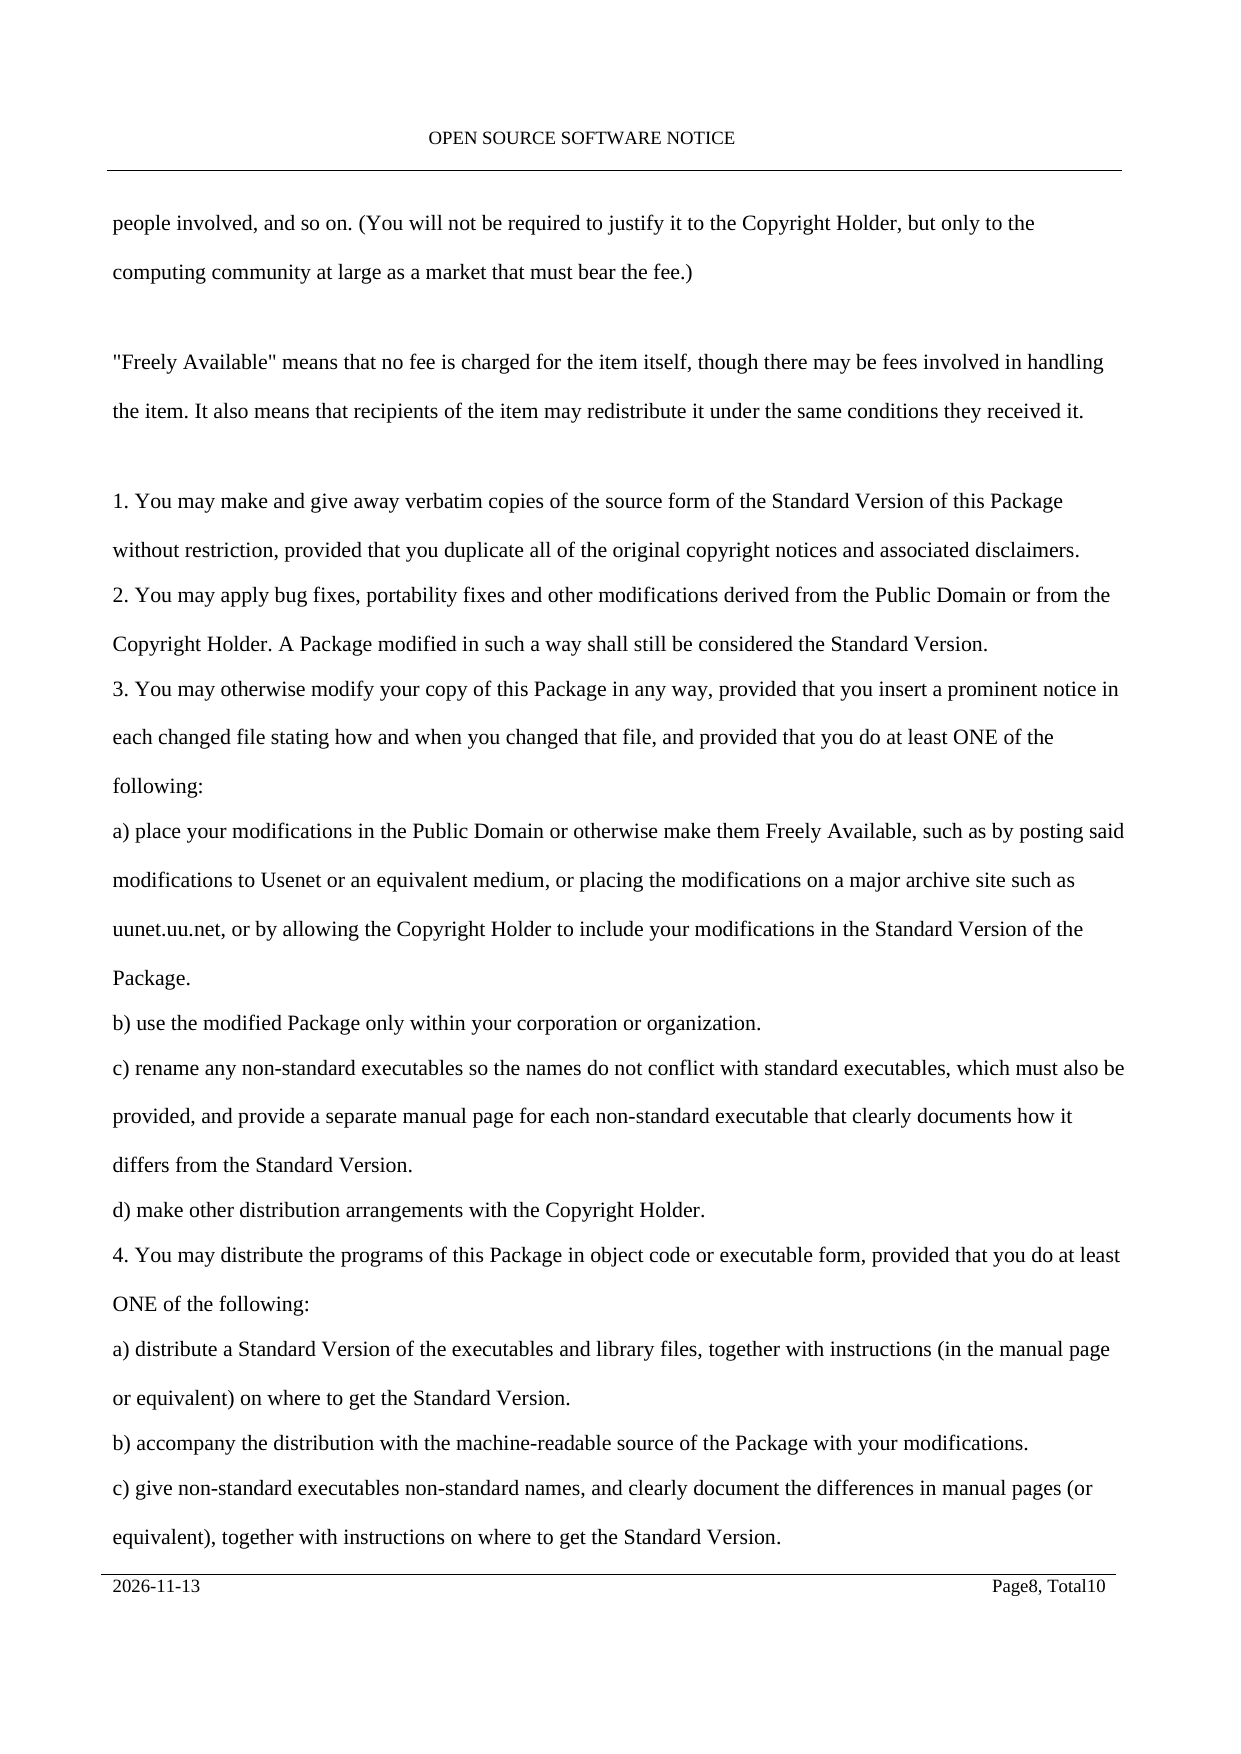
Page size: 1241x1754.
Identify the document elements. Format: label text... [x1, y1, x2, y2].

text a) place your modifications in the Public Domain or otherwise make them Freely Available, such as by posting said modifications to Usenet or an equivalent medium, or placing the modifications on a major archive site such as uunet.uu.net, or by allowing the Copyright Holder to include your modifications in the Standard Version of the Package. [112, 814, 1128, 993]
text c) give non-standard executables non-standard names, and clearly document the differences in manual pages (or equivalent), together with instructions on where to get the Standard Version. [112, 1472, 1128, 1553]
text 4. You may distribute the programs of this Package in object code or executable form, provided that you do at least ONE of the following: [112, 1239, 1128, 1320]
text b) use the modified Package only within your corporation or organization. [112, 1006, 1128, 1038]
text d) make other distribution arrangements with the Copyright Holder. [112, 1194, 1128, 1226]
text 3. You may otherwise modify your copy of this Package in any way, provided that you insert a prominent notice in each changed file stating how and when you changed that file, and provided that you do at least ONE of the following: [112, 672, 1128, 802]
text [112, 206, 1128, 288]
text a) distribute a Standard Version of the executables and library files, together with instructions (in the manual page or equivalent) on where to get the Standard Version. [112, 1333, 1128, 1414]
text 1. You may make and give away verbatim copies of the source form of the Standard Version of this Package without restriction, provided that you duplicate all of the original copyright notices and associated disclaimers. [112, 484, 1128, 566]
text c) rename any non-standard executables so the names do not conflict with standard executables, which must also be provided, and provide a separate manual page for each non-standard executable that clearly documents how it differs from the Standard Version. [112, 1051, 1128, 1181]
text "Freely Available" means that no fee is charged for the item itself, though there may be fees involved in handling the item. It also means that recipients of the item may redistribute it under the same conditions they received it. [112, 345, 1128, 427]
text 2. You may apply bug fixes, portability fixes and other modifications derived from the Public Domain or from the Copyright Holder. A Package modified in such a way shall still be considered the Standard Version. [112, 578, 1128, 659]
text b) accompany the distribution with the machine-readable source of the Package with your modifications. [112, 1426, 1128, 1459]
